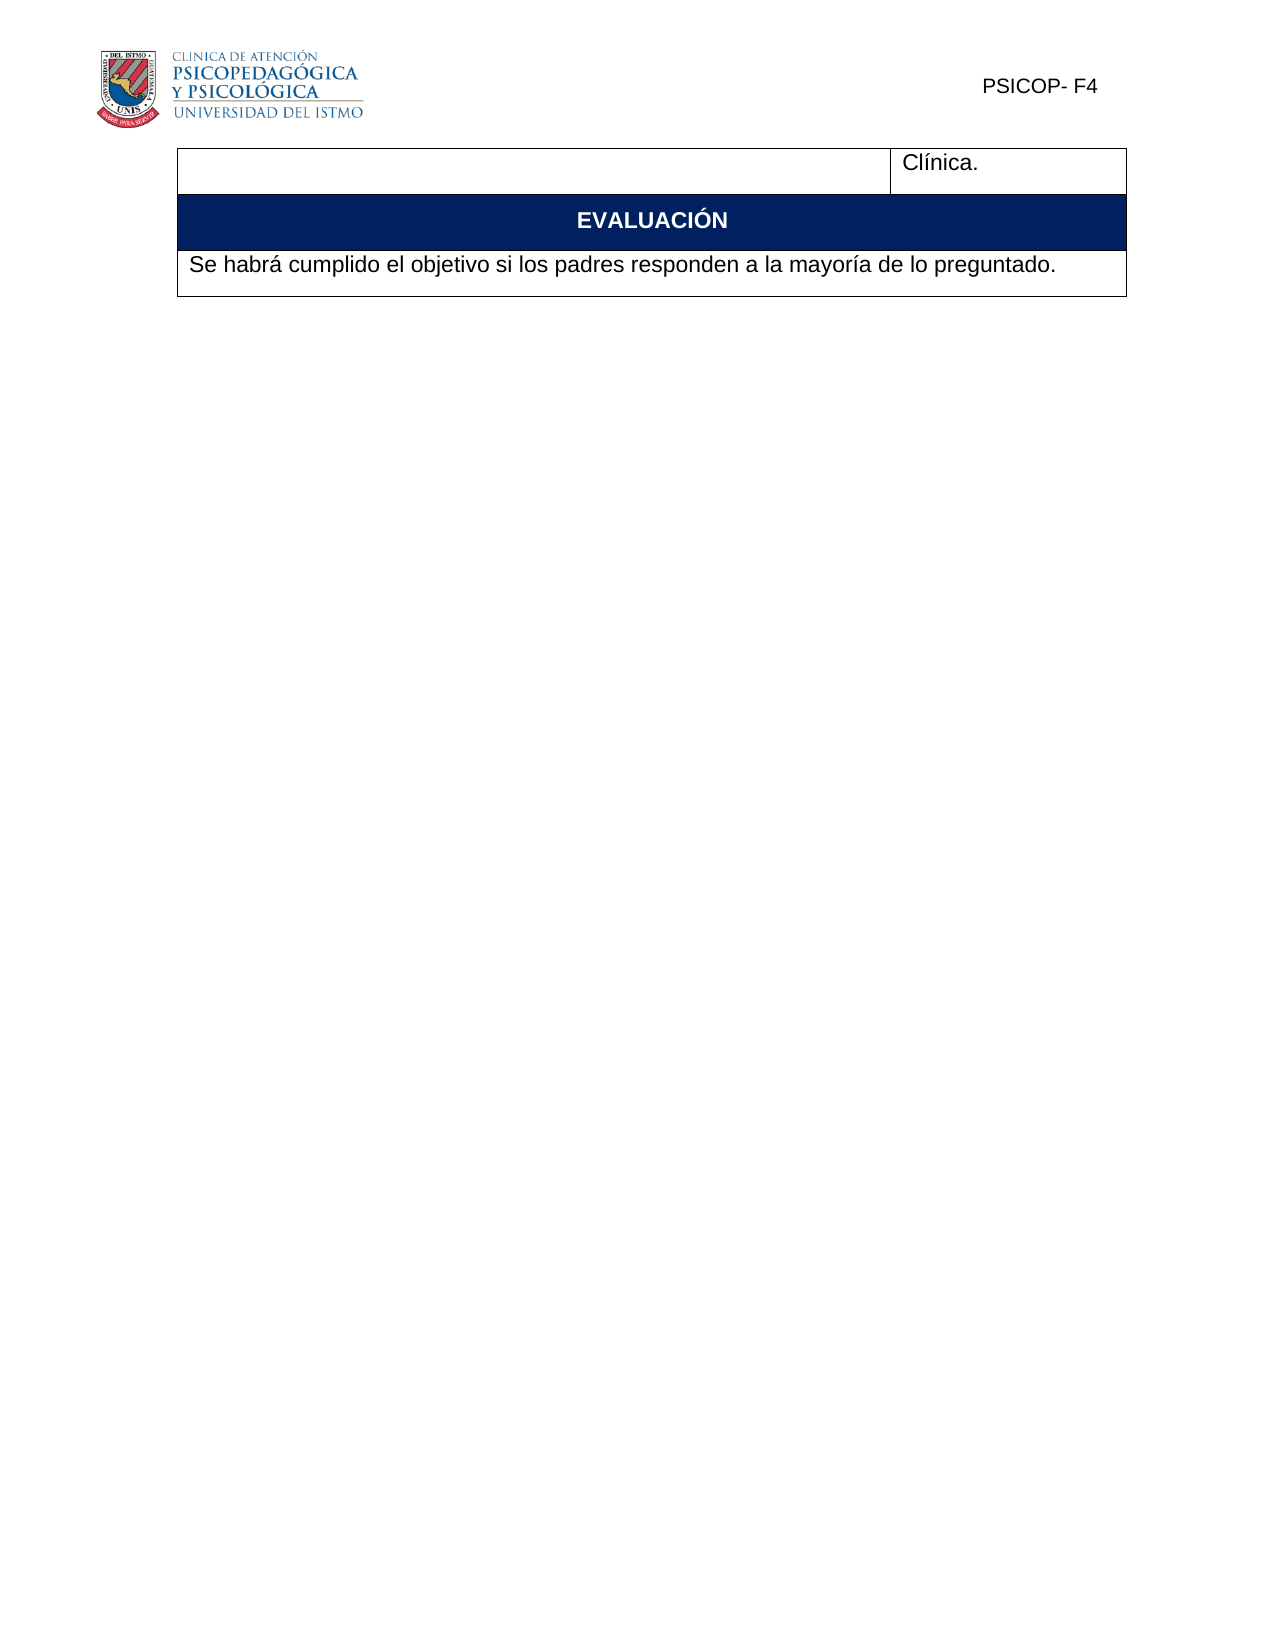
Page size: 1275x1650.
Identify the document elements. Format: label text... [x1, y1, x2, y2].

table_cell EVALUACIÓN [178, 195, 1126, 250]
table_cell Se habrá cumplido el objetivo si los padres responden a la mayoría de lo preguntado. [178, 251, 1126, 296]
picture [45, 21, 424, 163]
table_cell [891, 149, 1126, 194]
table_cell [178, 149, 890, 194]
